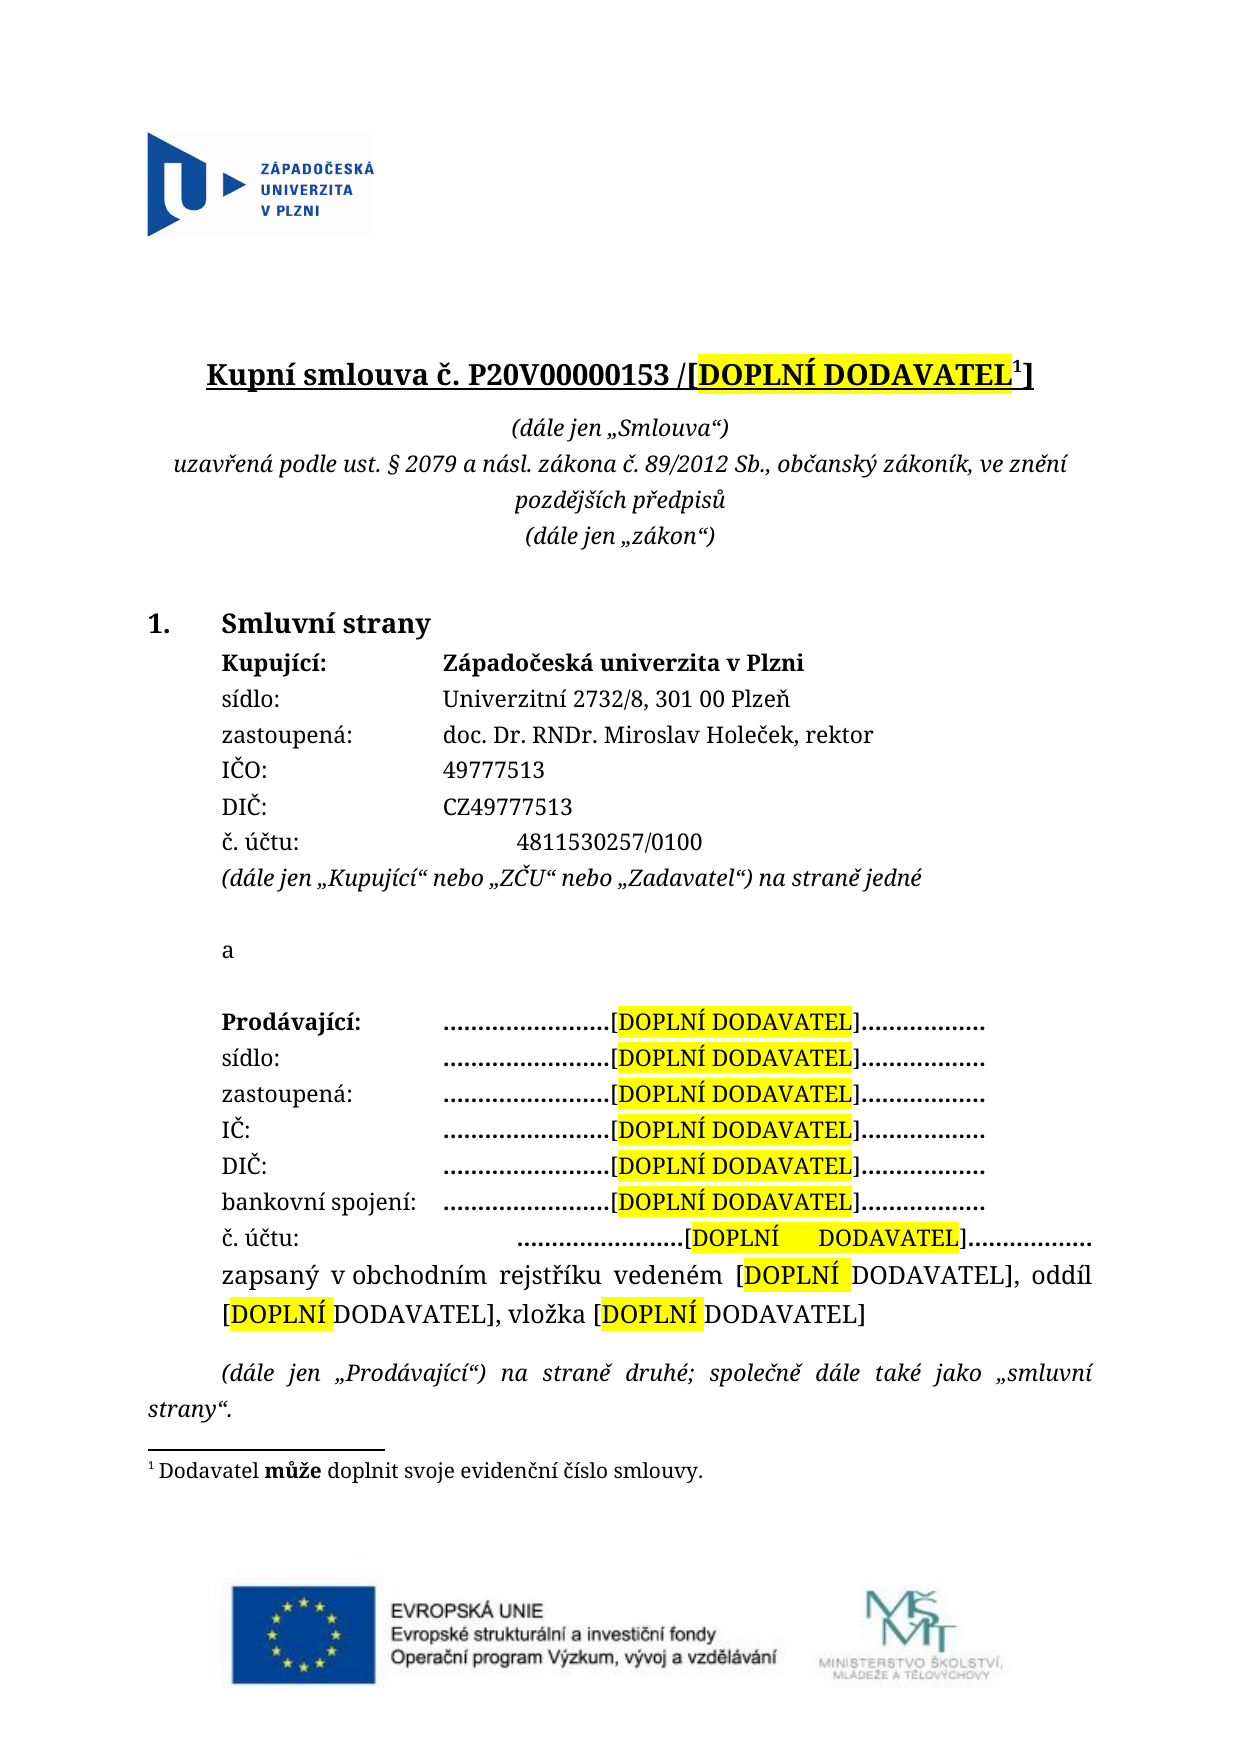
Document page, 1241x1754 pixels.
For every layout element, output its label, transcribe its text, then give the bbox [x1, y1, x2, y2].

picture [160, 1538, 1081, 1720]
text DIČ: ……………………[DOPLNÍ DODAVATEL]……………… [852, 1150, 1093, 1181]
text bankovní spojení: ……………………[DOPLNÍ DODAVATEL]……………… [148, 1186, 618, 1217]
picture [147, 132, 374, 237]
text sídlo: ……………………[DOPLNÍ DODAVATEL]……………… [852, 1042, 1093, 1073]
text IČ: ……………………[DOPLNÍ DODAVATEL]……………… [852, 1114, 1093, 1145]
text Kupní smlouva č. P20V00000153 /[DOPLNÍ DODAVATEL] [148, 354, 698, 394]
text zastoupená: ……………………[DOPLNÍ DODAVATEL]……………… [852, 1078, 1093, 1109]
text zastoupená: doc. Dr. RNDr. Miroslav Holeček, rektor [221, 718, 1093, 750]
text DIČ: CZ49777513 [221, 790, 1093, 822]
text (dále jen „Smlouva“) [148, 412, 1093, 443]
text uzavřená podle ust. § 2079 a násl. zákona č. 89/2012 Sb., občanský zákoník, ve znění pozdějších předpisů [148, 448, 1093, 515]
text bankovní spojení: ……………………[DOPLNÍ DODAVATEL]……………… [852, 1186, 1093, 1217]
text Prodávající: ……………………[DOPLNÍ DODAVATEL]……………… [148, 1006, 618, 1037]
text 1. Smluvní strany [148, 604, 1093, 641]
text Kupující: Západočeská univerzita v Plzni [221, 647, 1093, 678]
text zastoupená: ……………………[DOPLNÍ DODAVATEL]……………… [221, 1078, 618, 1109]
text sídlo: Univerzitní 2732/8, 301 00 Plzeň [221, 683, 1093, 714]
text č. účtu: 4811530257/0100 [221, 826, 1093, 858]
text č. účtu: ……………………[DOPLNÍ DODAVATEL]……………… zapsaný v obchodním rejstříku vedeném [DOPLNÍ DODAVATEL], oddíl [DOPLNÍ DODAVATEL], vložka [DOPLNÍ DODAVATEL] [221, 1222, 1093, 1331]
text IČ: ……………………[DOPLNÍ DODAVATEL]……………… [221, 1114, 618, 1145]
text IČO: 49777513 [221, 754, 1093, 786]
text (dále jen „Prodávající“) na straně druhé; společně dále také jako „smluvní strany“. [148, 1357, 1093, 1424]
text Prodávající: ……………………[DOPLNÍ DODAVATEL]……………… [852, 1006, 1093, 1037]
text Kupní smlouva č. P20V00000153 /[DOPLNÍ DODAVATEL] [1012, 354, 1093, 394]
text sídlo: ……………………[DOPLNÍ DODAVATEL]……………… [221, 1042, 618, 1073]
text (dále jen „zákon“) [148, 520, 1093, 551]
text (dále jen „Kupující“ nebo „ZČU“ nebo „Zadavatel“) na straně jedné [221, 862, 1093, 893]
text a [221, 934, 1093, 965]
text DIČ: ……………………[DOPLNÍ DODAVATEL]……………… [221, 1150, 618, 1181]
